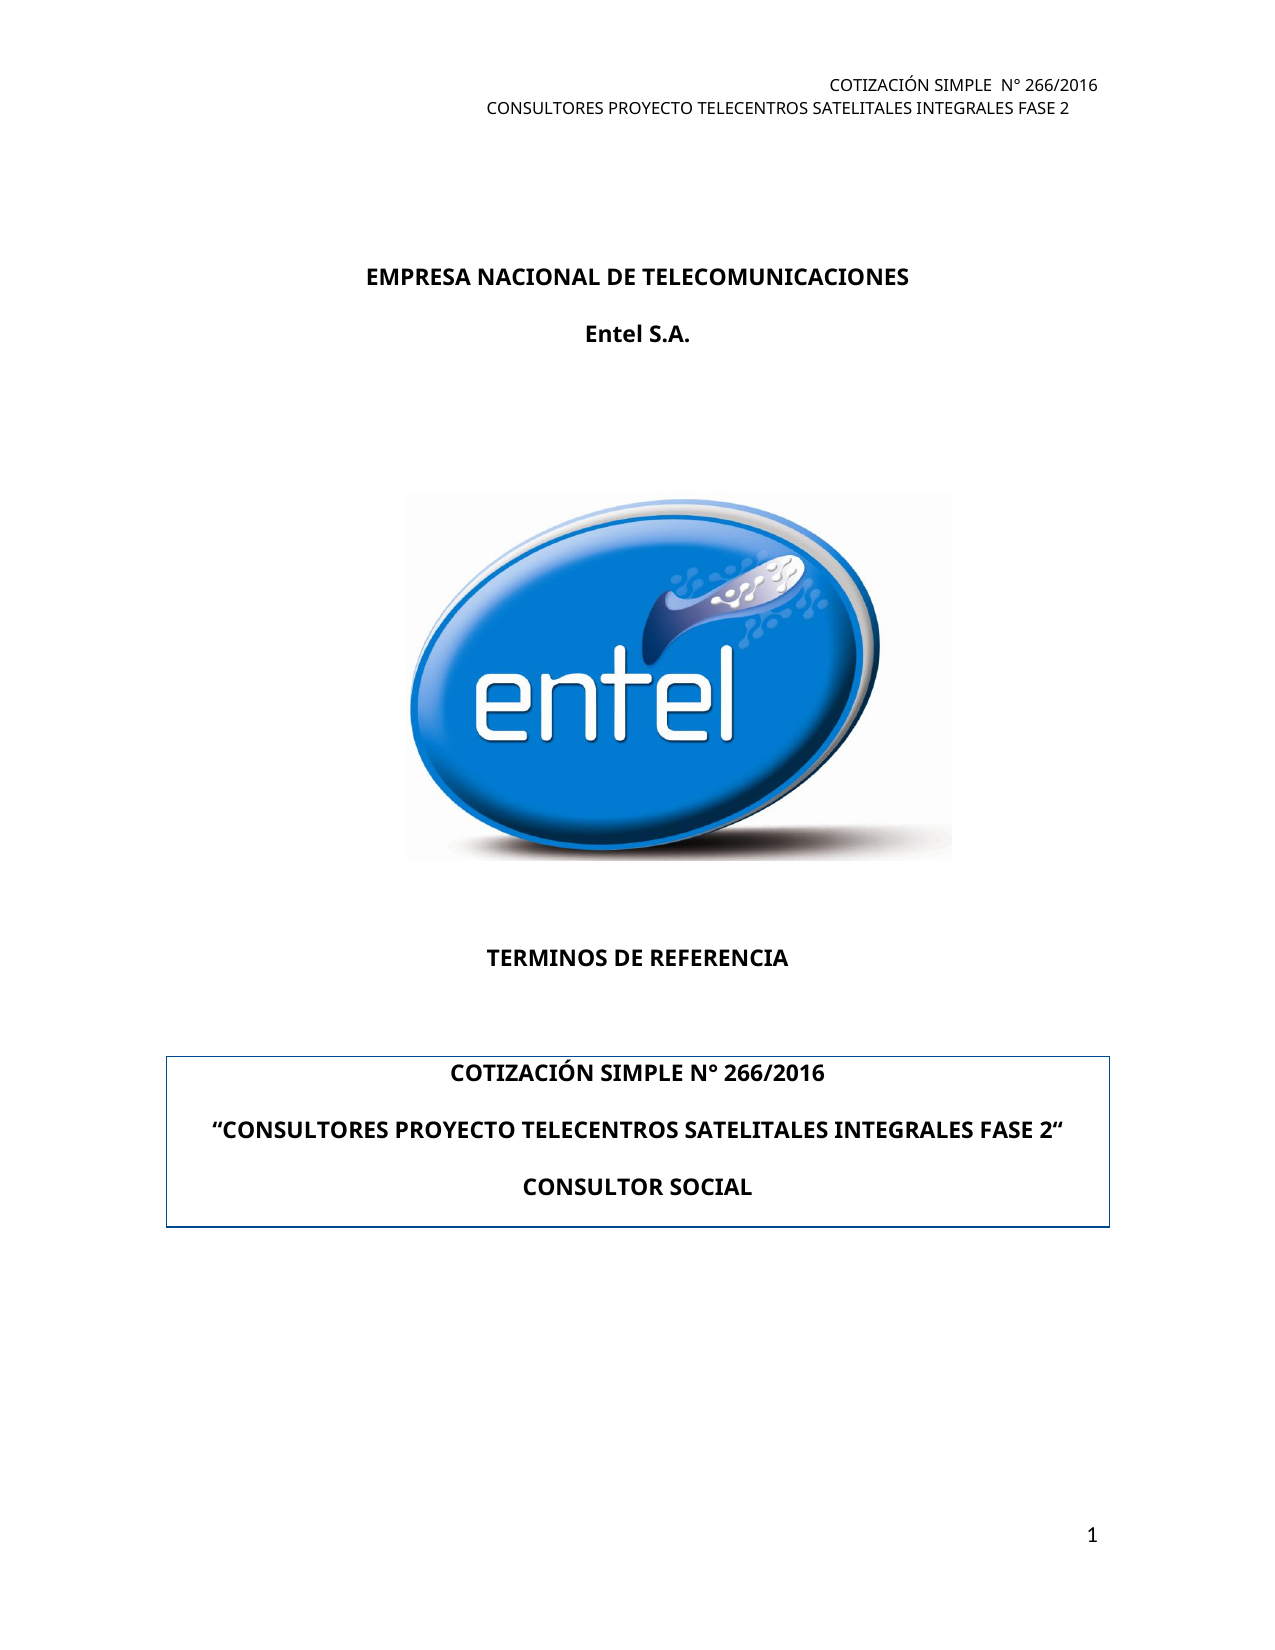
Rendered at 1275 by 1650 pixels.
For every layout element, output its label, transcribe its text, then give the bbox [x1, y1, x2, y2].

text TERMINOS DE REFERENCIA [177, 942, 1098, 974]
text Entel S.A. [177, 318, 1098, 349]
picture [406, 492, 952, 861]
text EMPRESA NACIONAL DE TELECOMUNICACIONES [177, 261, 1098, 292]
table_header COTIZACIÓN SIMPLE N° 266/2016 “CONSULTORES PROYECTO TELECENTROS SATELITALES INTEGRALES FASE 2“ CONSULTOR SOCIAL [167, 1057, 1109, 1226]
